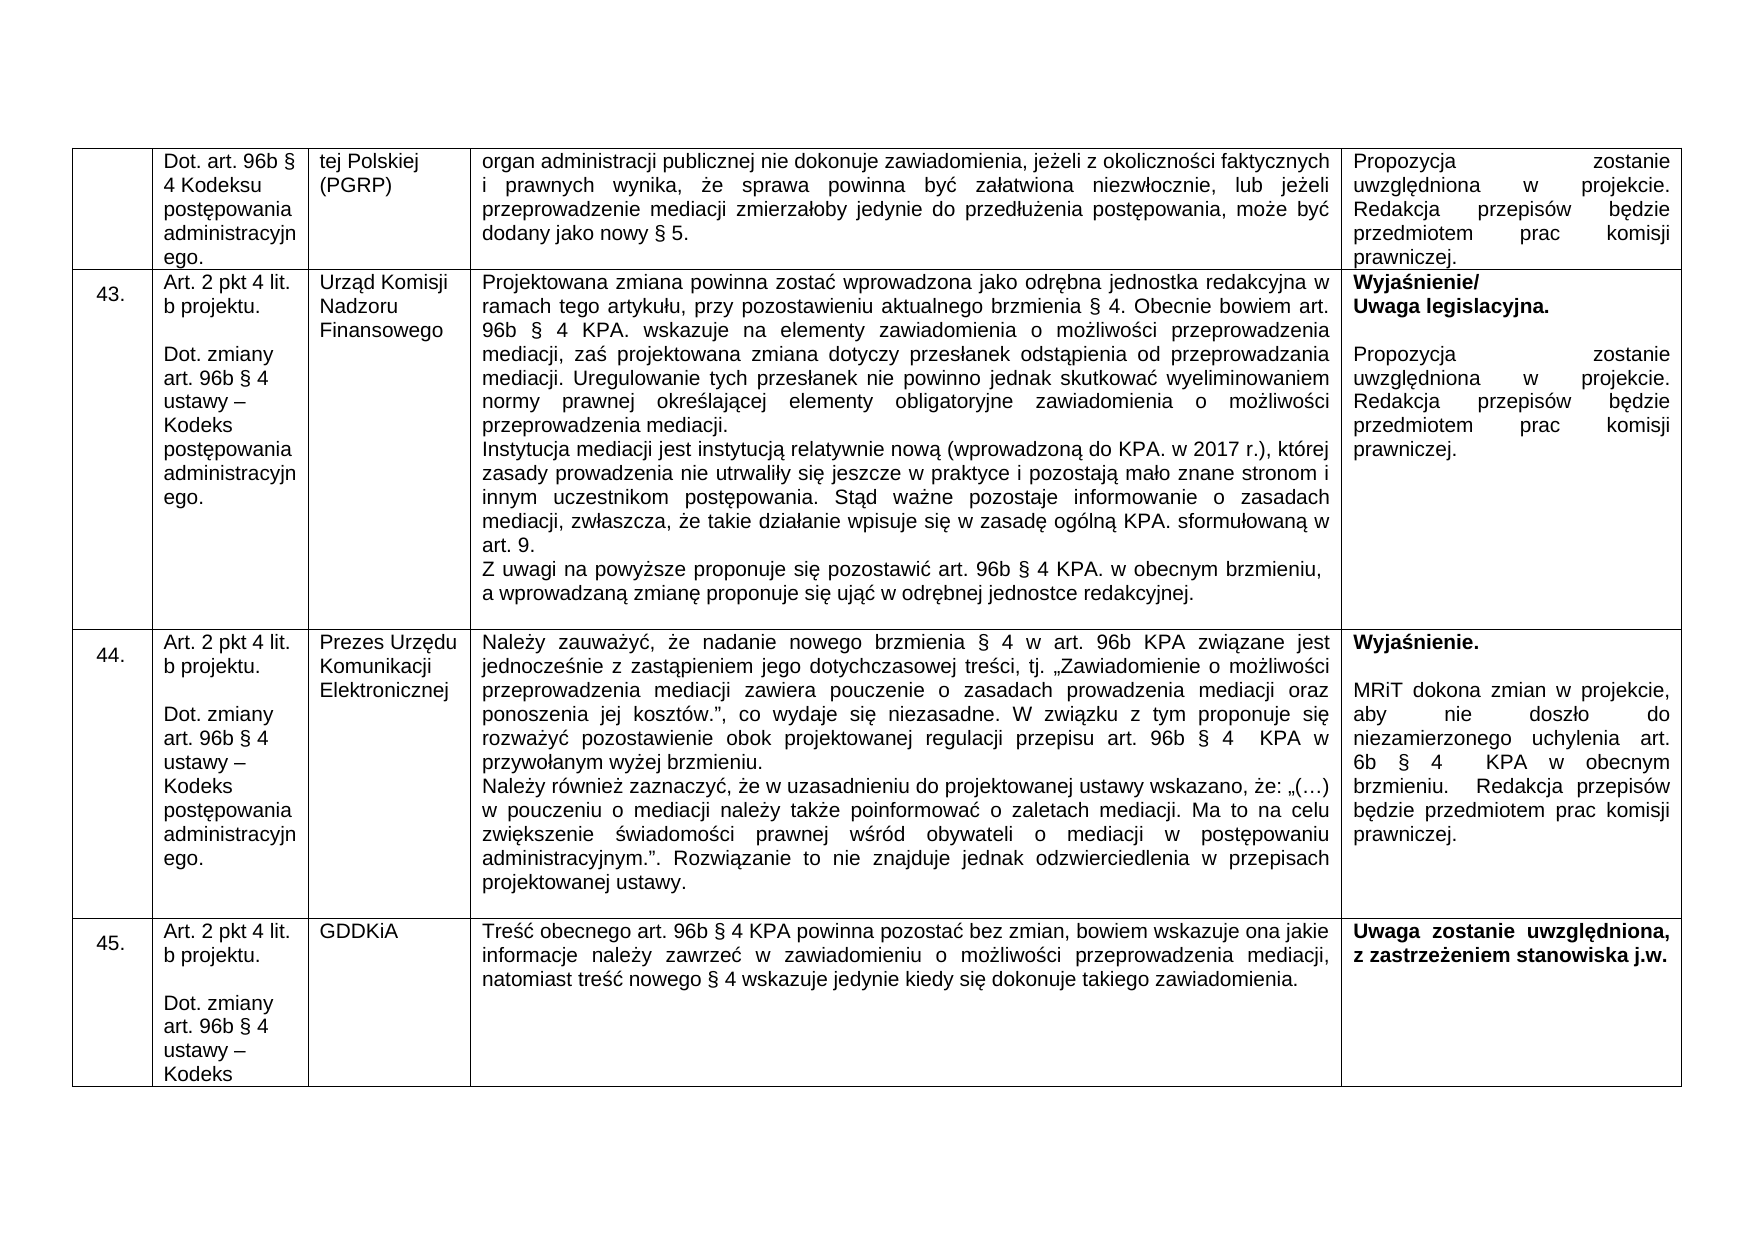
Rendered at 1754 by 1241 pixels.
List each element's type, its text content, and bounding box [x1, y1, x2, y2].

table_cell Projektowana zmiana powinna zostać wprowadzona jako odrębna jednostka redakcyjna w ramach tego artykułu, przy pozostawieniu aktualnego brzmienia § 4. Obecnie bowiem art. 96b § 4 KPA. wskazuje na elementy zawiadomienia o możliwości przeprowadzenia mediacji, zaś projektowana zmiana dotyczy przesłanek odstąpienia od przeprowadzania mediacji. Uregulowanie tych przesłanek nie powinno jednak skutkować wyeliminowaniem normy prawnej określającej elementy obligatoryjne zawiadomienia o możliwości przeprowadzenia mediacji. Instytucja mediacji jest instytucją relatywnie nową (wprowadzoną do KPA. w 2017 r.), której zasady prowadzenia nie utrwaliły się jeszcze w praktyce i pozostają mało znane stronom i innym uczestnikom postępowania. Stąd ważne pozostaje informowanie o zasadach mediacji, zwłaszcza, że takie działanie wpisuje się w zasadę ogólną KPA. sformułowaną w art. 9. Z uwagi na powyższe proponuje się pozostawić art. 96b § 4 KPA. w obecnym brzmieniu, a wprowadzaną zmianę proponuje się ująć w odrębnej jednostce redakcyjnej. [471, 270, 1341, 629]
table_cell [73, 630, 152, 917]
table_cell Wyjaśnienie/ Uwaga legislacyjna. Propozycja zostanie uwzględniona w projekcie. Redakcja przepisów będzie przedmiotem prac komisji prawniczej. [1342, 270, 1681, 629]
table_cell Wyjaśnienie. MRiT dokona zmian w projekcie, aby nie doszło do niezamierzonego uchylenia art. 6b § 4 KPA w obecnym brzmieniu. Redakcja przepisów będzie przedmiotem prac komisji prawniczej. [1342, 630, 1681, 917]
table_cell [471, 919, 1341, 1086]
table_cell Należy zauważyć, że nadanie nowego brzmienia § 4 w art. 96b KPA związane jest jednocześnie z zastąpieniem jego dotychczasowej treści, tj. „Zawiadomienie o możliwości przeprowadzenia mediacji zawiera pouczenie o zasadach prowadzenia mediacji oraz ponoszenia jej kosztów.”, co wydaje się niezasadne. W związku z tym proponuje się rozważyć pozostawienie obok projektowanej regulacji przepisu art. 96b § 4 KPA w przywołanym wyżej brzmieniu. Należy również zaznaczyć, że w uzasadnieniu do projektowanej ustawy wskazano, że: „(…) w pouczeniu o mediacji należy także poinformować o zaletach mediacji. Ma to na celu zwiększenie świadomości prawnej wśród obywateli o mediacji w postępowaniu administracyjnym.”. Rozwiązanie to nie znajduje jednak odzwierciedlenia w przepisach projektowanej ustawy. [471, 630, 1341, 917]
table_cell Prezes Urzędu Komunikacji Elektronicznej [309, 630, 470, 917]
table_cell [73, 919, 152, 1086]
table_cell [471, 149, 1341, 268]
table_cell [309, 149, 470, 268]
table_cell GDDKiA [309, 919, 470, 1086]
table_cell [153, 149, 308, 268]
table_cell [153, 919, 308, 1086]
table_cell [1342, 149, 1681, 268]
table_cell [73, 149, 152, 268]
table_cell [1342, 919, 1681, 1086]
table_cell Art. 2 pkt 4 lit. b projektu. Dot. zmiany art. 96b § 4 ustawy – Kodeks postępowania administracyjnego. [153, 270, 308, 629]
table_cell Art. 2 pkt 4 lit. b projektu. Dot. zmiany art. 96b § 4 ustawy – Kodeks postępowania administracyjnego. [153, 630, 308, 917]
table_cell Urząd Komisji Nadzoru Finansowego [309, 270, 470, 629]
table_cell [73, 270, 152, 629]
